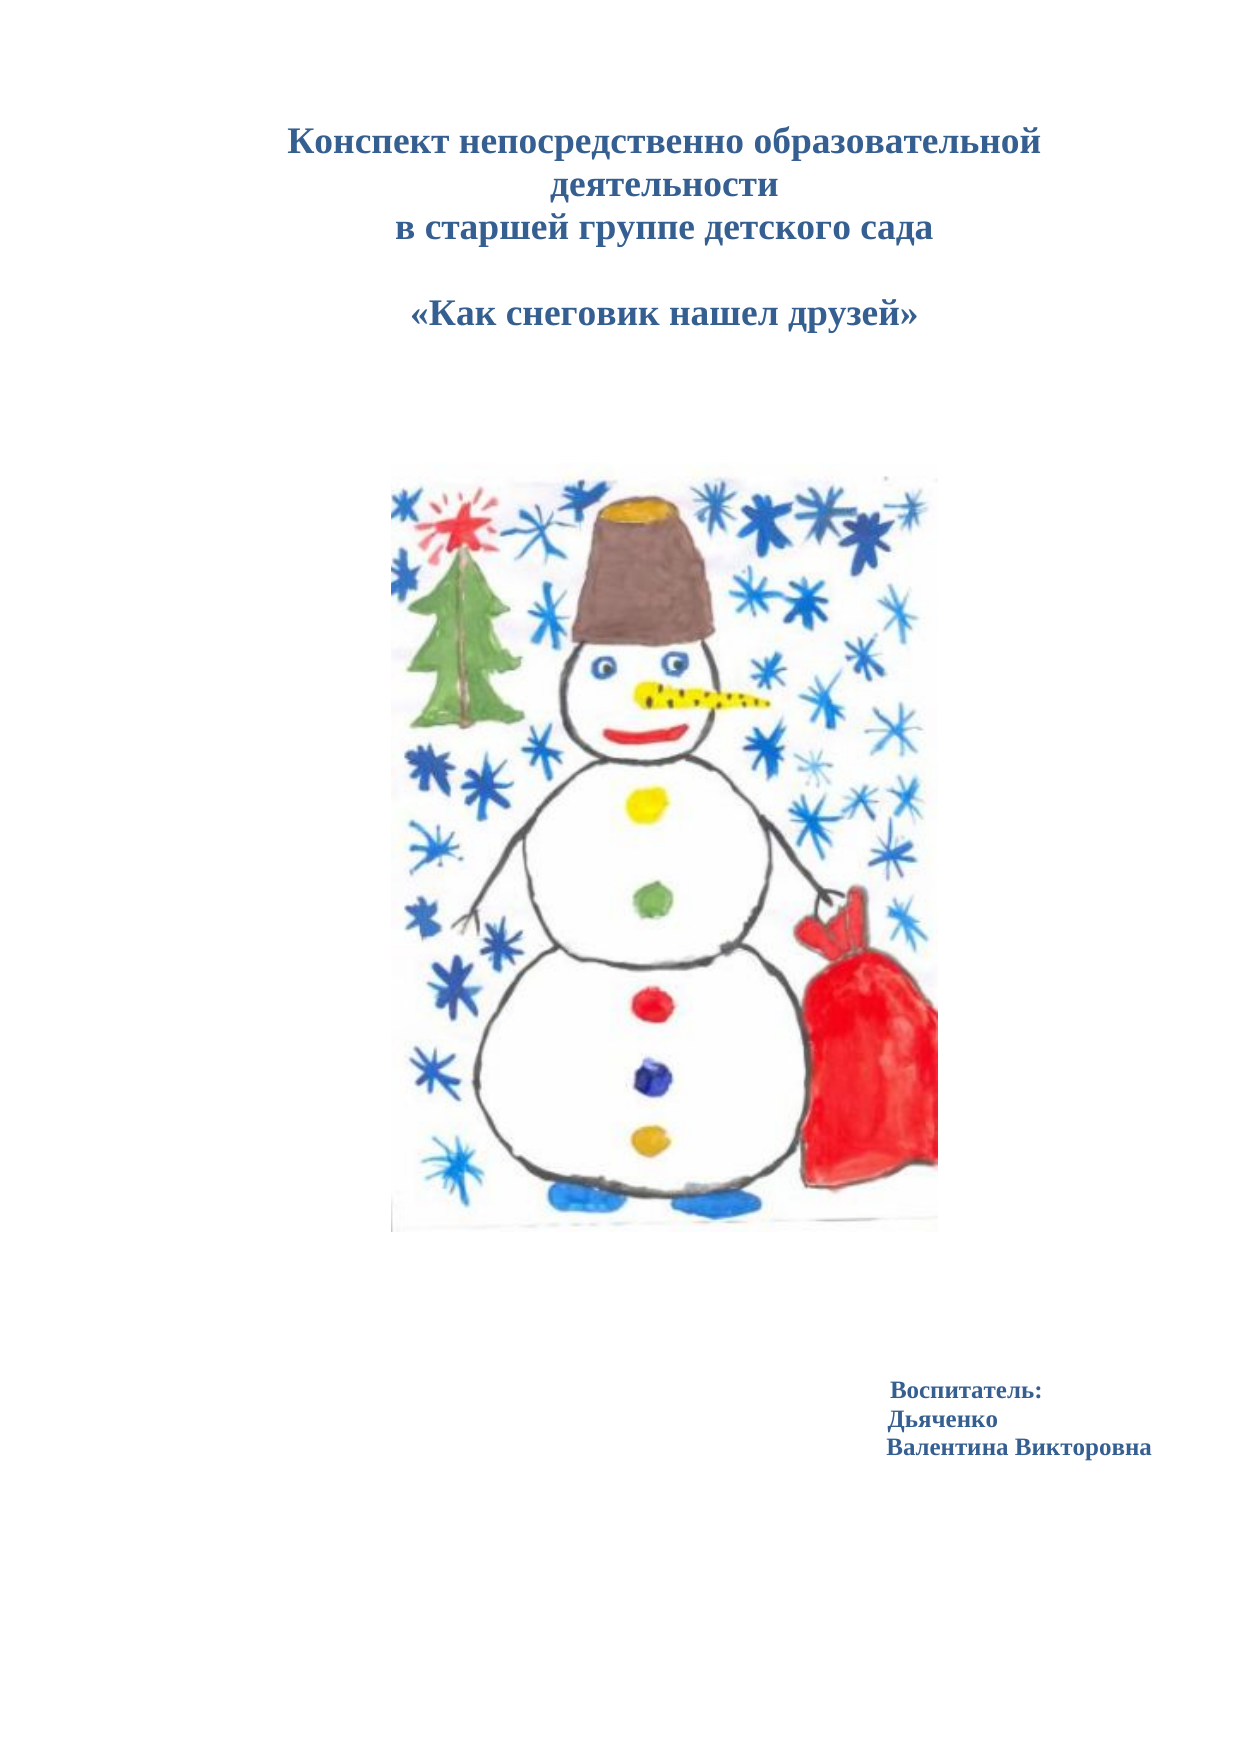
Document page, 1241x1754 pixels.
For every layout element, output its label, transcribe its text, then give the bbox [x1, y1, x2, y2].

text Конспект непосредственно образовательной деятельности [177, 118, 1152, 204]
text «Как снеговик нашел друзей» [177, 291, 1152, 334]
text Дьяченко [177, 1404, 1152, 1432]
picture [391, 463, 938, 1232]
text Воспитатель: [177, 1375, 1152, 1404]
text в старшей группе детского сада [177, 204, 1152, 247]
text Валентина Викторовна [177, 1432, 1152, 1461]
